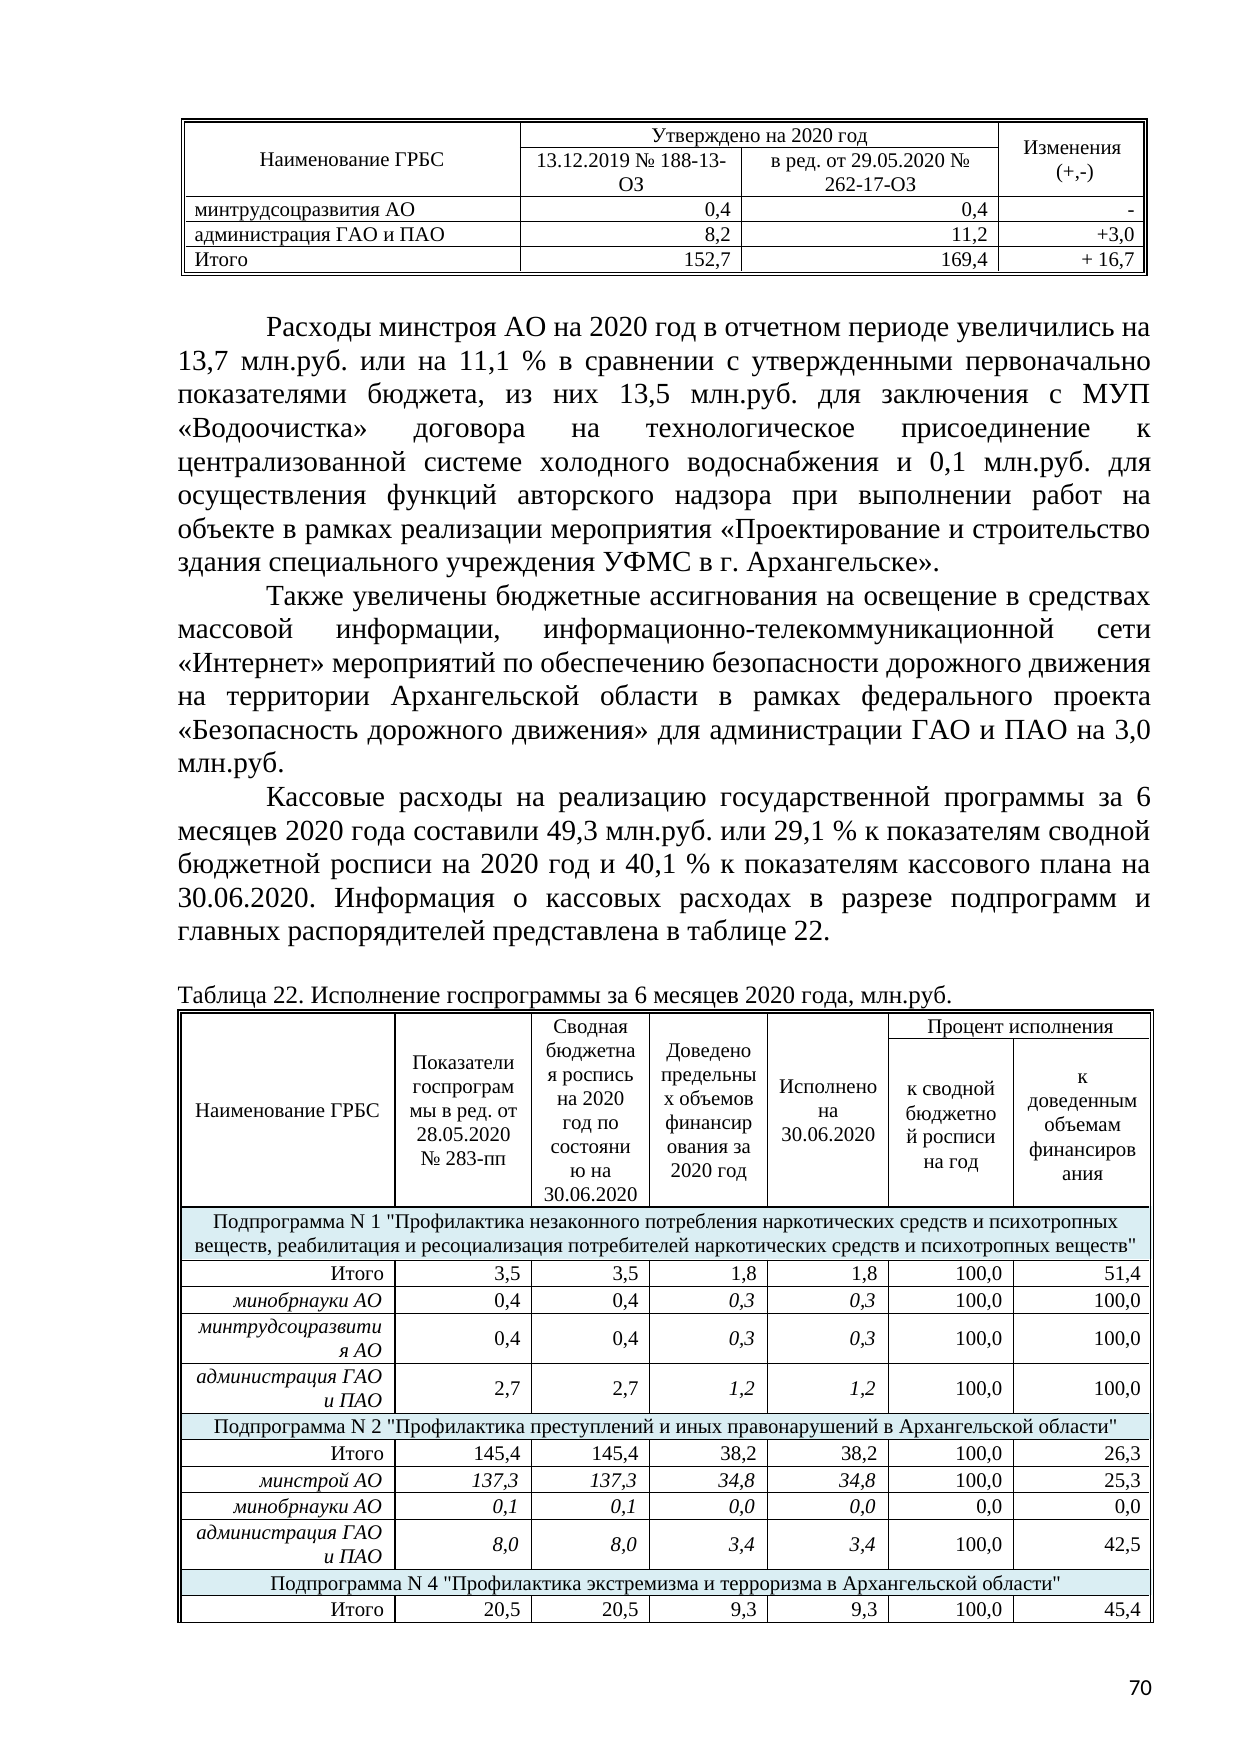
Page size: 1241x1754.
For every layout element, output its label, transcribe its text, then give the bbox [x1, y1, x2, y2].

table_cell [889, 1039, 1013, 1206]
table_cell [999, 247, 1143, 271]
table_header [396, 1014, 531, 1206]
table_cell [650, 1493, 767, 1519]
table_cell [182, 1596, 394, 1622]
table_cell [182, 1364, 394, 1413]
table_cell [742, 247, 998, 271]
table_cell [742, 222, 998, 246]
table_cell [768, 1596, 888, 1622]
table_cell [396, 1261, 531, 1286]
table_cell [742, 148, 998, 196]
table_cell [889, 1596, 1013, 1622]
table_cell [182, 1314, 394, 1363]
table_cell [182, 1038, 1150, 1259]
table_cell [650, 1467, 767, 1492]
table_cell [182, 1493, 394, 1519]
list Расходы минстроя АО на 2020 год в отчетном периоде увеличились на 13,7 млн.руб. или на 11,1 % в сравнении с утвержденными первоначально показателями бюджета, из них 13,5 млн.руб. для заключения с МУП «Водоочистка» договора на технологическое присоединение к централизованной системе холодного водоснабжения и 0,1 млн.руб. для осуществления функций авторского надзора при выполнении работ на объекте в рамках реализации мероприятия «Проектирование и строительство здания специального учреждения УФМС в г. Архангельске». [177, 309, 1152, 578]
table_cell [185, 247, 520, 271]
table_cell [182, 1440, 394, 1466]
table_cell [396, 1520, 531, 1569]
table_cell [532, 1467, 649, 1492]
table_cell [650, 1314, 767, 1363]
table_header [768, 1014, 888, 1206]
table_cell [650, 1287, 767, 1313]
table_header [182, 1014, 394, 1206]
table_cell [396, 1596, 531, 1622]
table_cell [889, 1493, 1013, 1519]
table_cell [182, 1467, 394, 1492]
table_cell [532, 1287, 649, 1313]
list Кассовые расходы на реализацию государственной программы за 6 месяцев 2020 года составили 49,3 млн.руб. или 29,1 % к показателям сводной бюджетной росписи на 2020 год и 40,1 % к показателям кассового плана на 30.06.2020. Информация о кассовых расходах в разрезе подпрограмм и главных распорядителей представлена в таблице 22. [177, 779, 1152, 947]
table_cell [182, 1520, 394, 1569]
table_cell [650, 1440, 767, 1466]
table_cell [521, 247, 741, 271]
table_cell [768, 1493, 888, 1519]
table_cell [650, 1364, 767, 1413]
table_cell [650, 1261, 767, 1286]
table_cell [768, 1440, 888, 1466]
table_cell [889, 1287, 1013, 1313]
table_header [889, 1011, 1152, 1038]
text Таблица 22. Исполнение госпрограммы за 6 месяцев 2020 года, млн.руб. [177, 980, 1152, 1009]
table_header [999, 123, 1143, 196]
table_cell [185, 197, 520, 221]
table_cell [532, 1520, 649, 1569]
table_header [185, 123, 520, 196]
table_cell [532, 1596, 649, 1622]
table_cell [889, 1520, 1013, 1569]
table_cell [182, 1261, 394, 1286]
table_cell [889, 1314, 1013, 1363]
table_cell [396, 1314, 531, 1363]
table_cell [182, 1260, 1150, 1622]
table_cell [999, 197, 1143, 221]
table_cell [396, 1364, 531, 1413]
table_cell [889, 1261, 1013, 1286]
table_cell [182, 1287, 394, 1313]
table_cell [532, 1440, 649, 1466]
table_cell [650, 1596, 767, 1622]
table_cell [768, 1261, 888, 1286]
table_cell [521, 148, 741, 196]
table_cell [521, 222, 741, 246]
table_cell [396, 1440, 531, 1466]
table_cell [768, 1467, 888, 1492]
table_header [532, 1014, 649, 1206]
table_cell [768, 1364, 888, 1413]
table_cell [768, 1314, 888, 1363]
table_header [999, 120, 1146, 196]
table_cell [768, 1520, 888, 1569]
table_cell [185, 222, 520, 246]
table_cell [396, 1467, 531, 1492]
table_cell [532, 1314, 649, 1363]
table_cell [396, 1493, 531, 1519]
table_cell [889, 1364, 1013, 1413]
list Также увеличены бюджетные ассигнования на освещение в средствах массовой информации, информационно-телекоммуникационной сети «Интернет» мероприятий по обеспечению безопасности дорожного движения на территории Архангельской области в рамках федерального проекта «Безопасность дорожного движения» для администрации ГАО и ПАО на 3,0 млн.руб. [177, 578, 1152, 779]
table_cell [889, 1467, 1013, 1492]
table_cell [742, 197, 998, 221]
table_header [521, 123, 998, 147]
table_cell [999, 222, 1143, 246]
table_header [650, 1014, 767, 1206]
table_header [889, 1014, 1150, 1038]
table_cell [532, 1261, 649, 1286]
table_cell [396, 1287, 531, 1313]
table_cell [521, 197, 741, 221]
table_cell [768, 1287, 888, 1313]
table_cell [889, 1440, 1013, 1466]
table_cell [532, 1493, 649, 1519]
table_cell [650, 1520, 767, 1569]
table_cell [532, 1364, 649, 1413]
